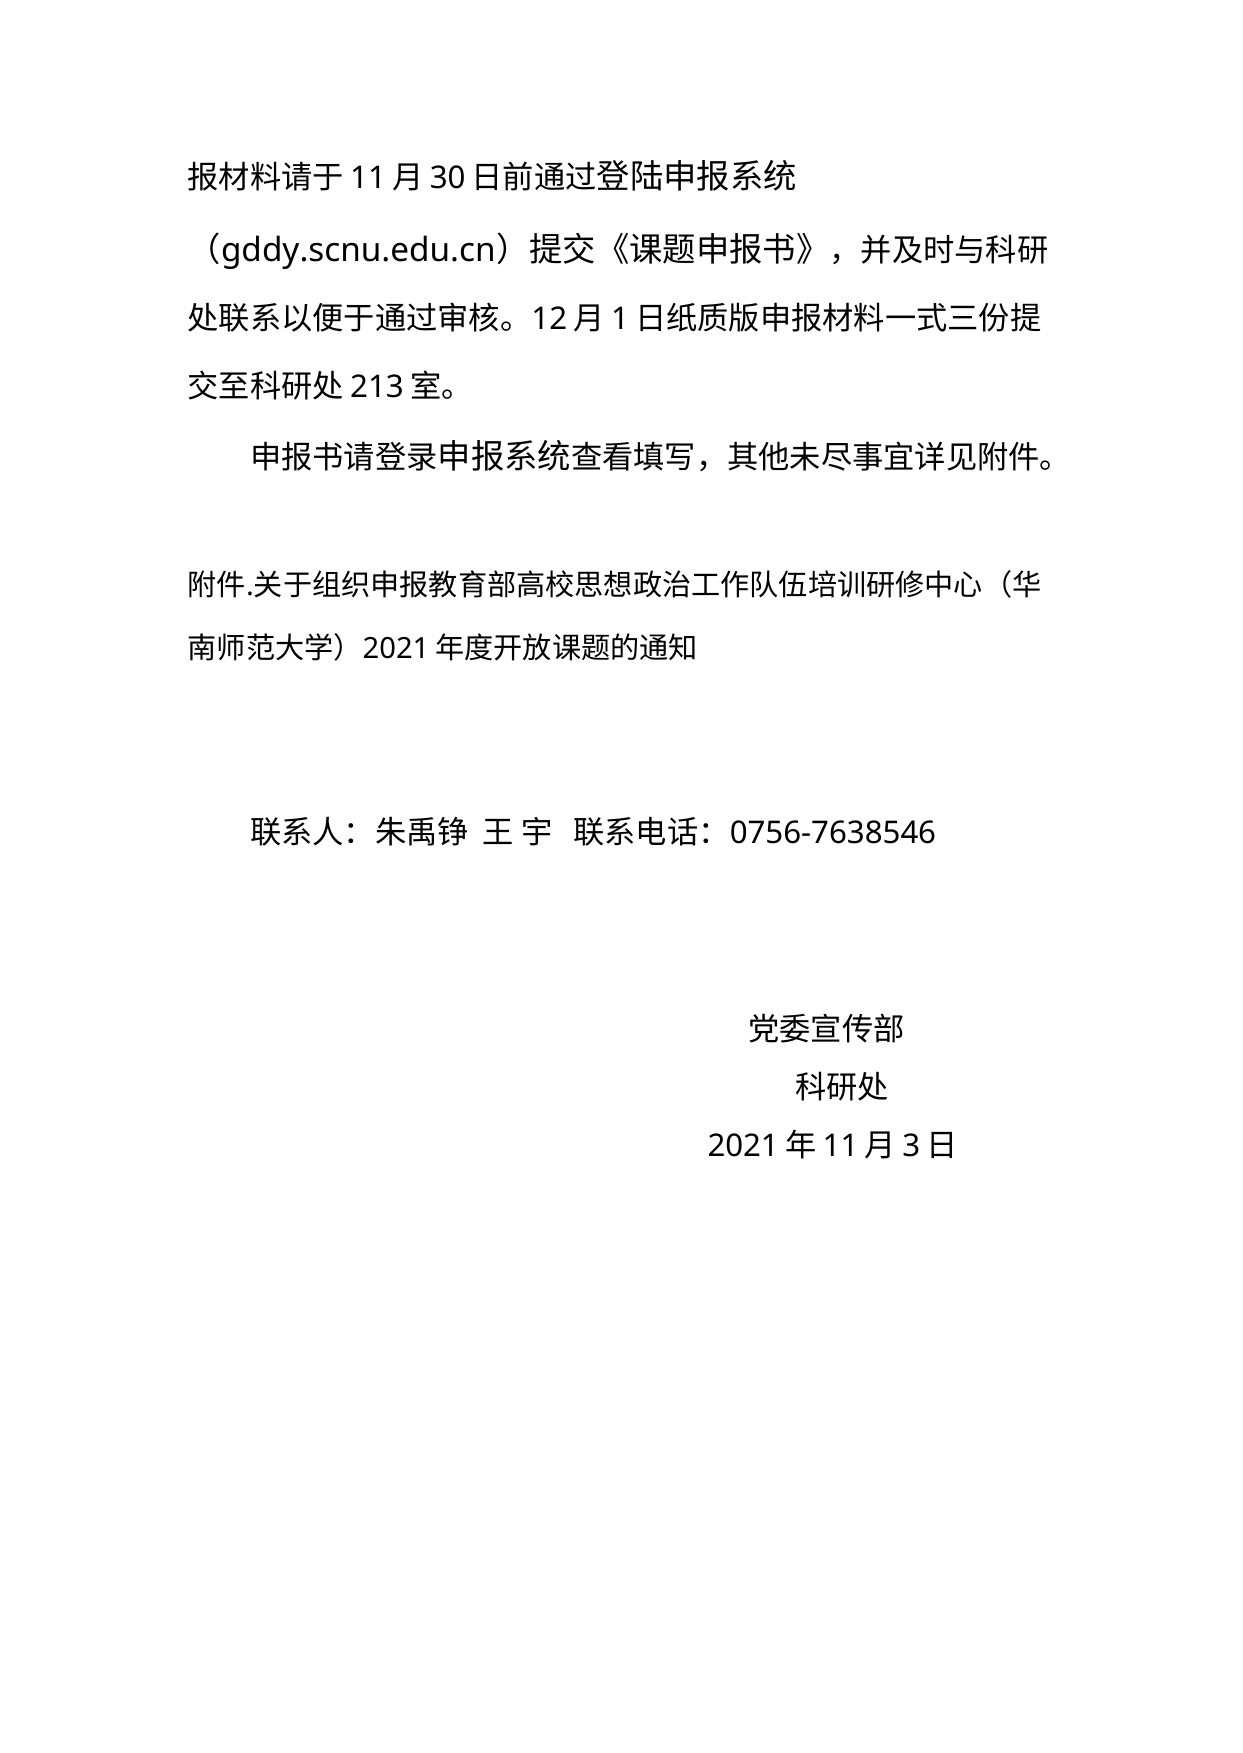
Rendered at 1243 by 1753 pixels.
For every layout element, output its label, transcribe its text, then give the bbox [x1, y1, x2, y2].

text 2021年11月3日 [187, 1110, 957, 1168]
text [187, 150, 1055, 407]
text 附件.关于组织申报教育部高校思想政治工作队伍培训研修中心（华南师范大学）2021年度开放课题的通知 [187, 561, 1055, 667]
text 科研处 [187, 1052, 888, 1110]
text 申报书请登录申报系统查看填写，其他未尽事宜详见附件。 [187, 429, 1055, 478]
text 联系人：朱禹铮 王 宇 联系电话：0756-7638546 [187, 807, 1055, 853]
text 党委宣传部 [187, 993, 904, 1052]
